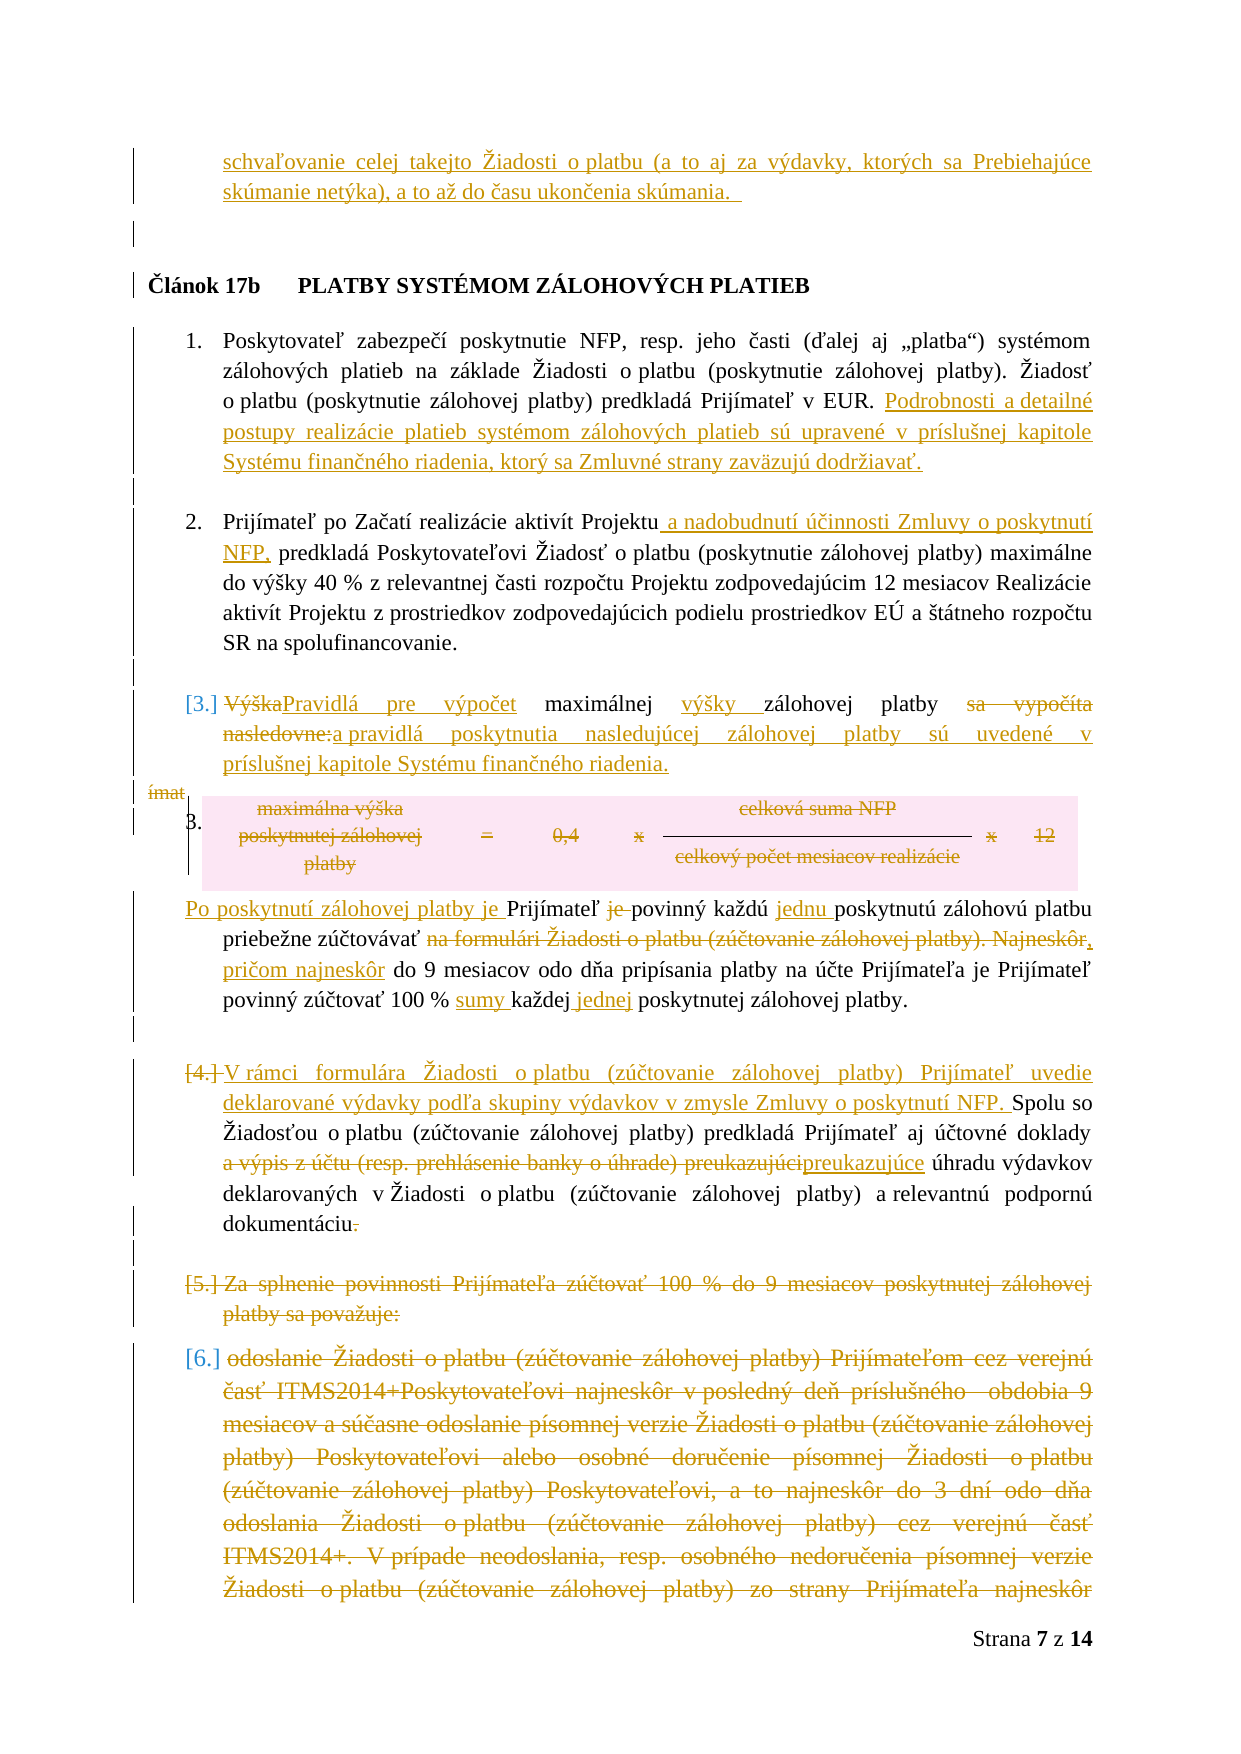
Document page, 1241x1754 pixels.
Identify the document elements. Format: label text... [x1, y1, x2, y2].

list maximálnej zálohovej platby [185, 690, 1092, 776]
list Poskytovateľ. [185, 1343, 1092, 1603]
text Článok 17b PLATBY SYSTÉMOM ZÁLOHOVÝCH PLATIEB [148, 272, 1092, 298]
list Spolu so Žiadosťou o platbu (zúčtovanie zálohovej platby) predkladá Prijímateľ aj účtovné doklady úhradu výdavkov deklarovaných v Žiadosti o platbu (zúčtovanie zálohovej platby) a relevantnú podpornú dokumentáciu [185, 1059, 1092, 1236]
list Prijímateľ po Začatí realizácie aktivít Projektu predkladá Poskytovateľovi Žiadosť o platbu (poskytnutie zálohovej platby) maximálne do výšky 40 % z relevantnej časti rozpočtu Projektu zodpovedajúcim 12 mesiacov Realizácie aktivít Projektu z prostriedkov zodpovedajúcich podielu prostriedkov EÚ a štátneho rozpočtu SR na spolufinancovanie. [185, 508, 1092, 656]
list Poskytovateľ zabezpečí poskytnutie NFP, resp. jeho časti (ďalej aj „platba“) systémom zálohových platieb na základe Žiadosti o platbu (poskytnutie zálohovej platby). Žiadosť o platbu (poskytnutie zálohovej platby) predkladá Prijímateľ v EUR. [185, 327, 1092, 474]
list Prijímateľ povinný každú poskytnutú zálohovú platbu priebežne zúčtovávať do 9 mesiacov odo dňa pripísania platby na účte Prijímateľa je Prijímateľ povinný zúčtovať 100 % každej poskytnutej zálohovej platby. [185, 808, 1092, 1012]
